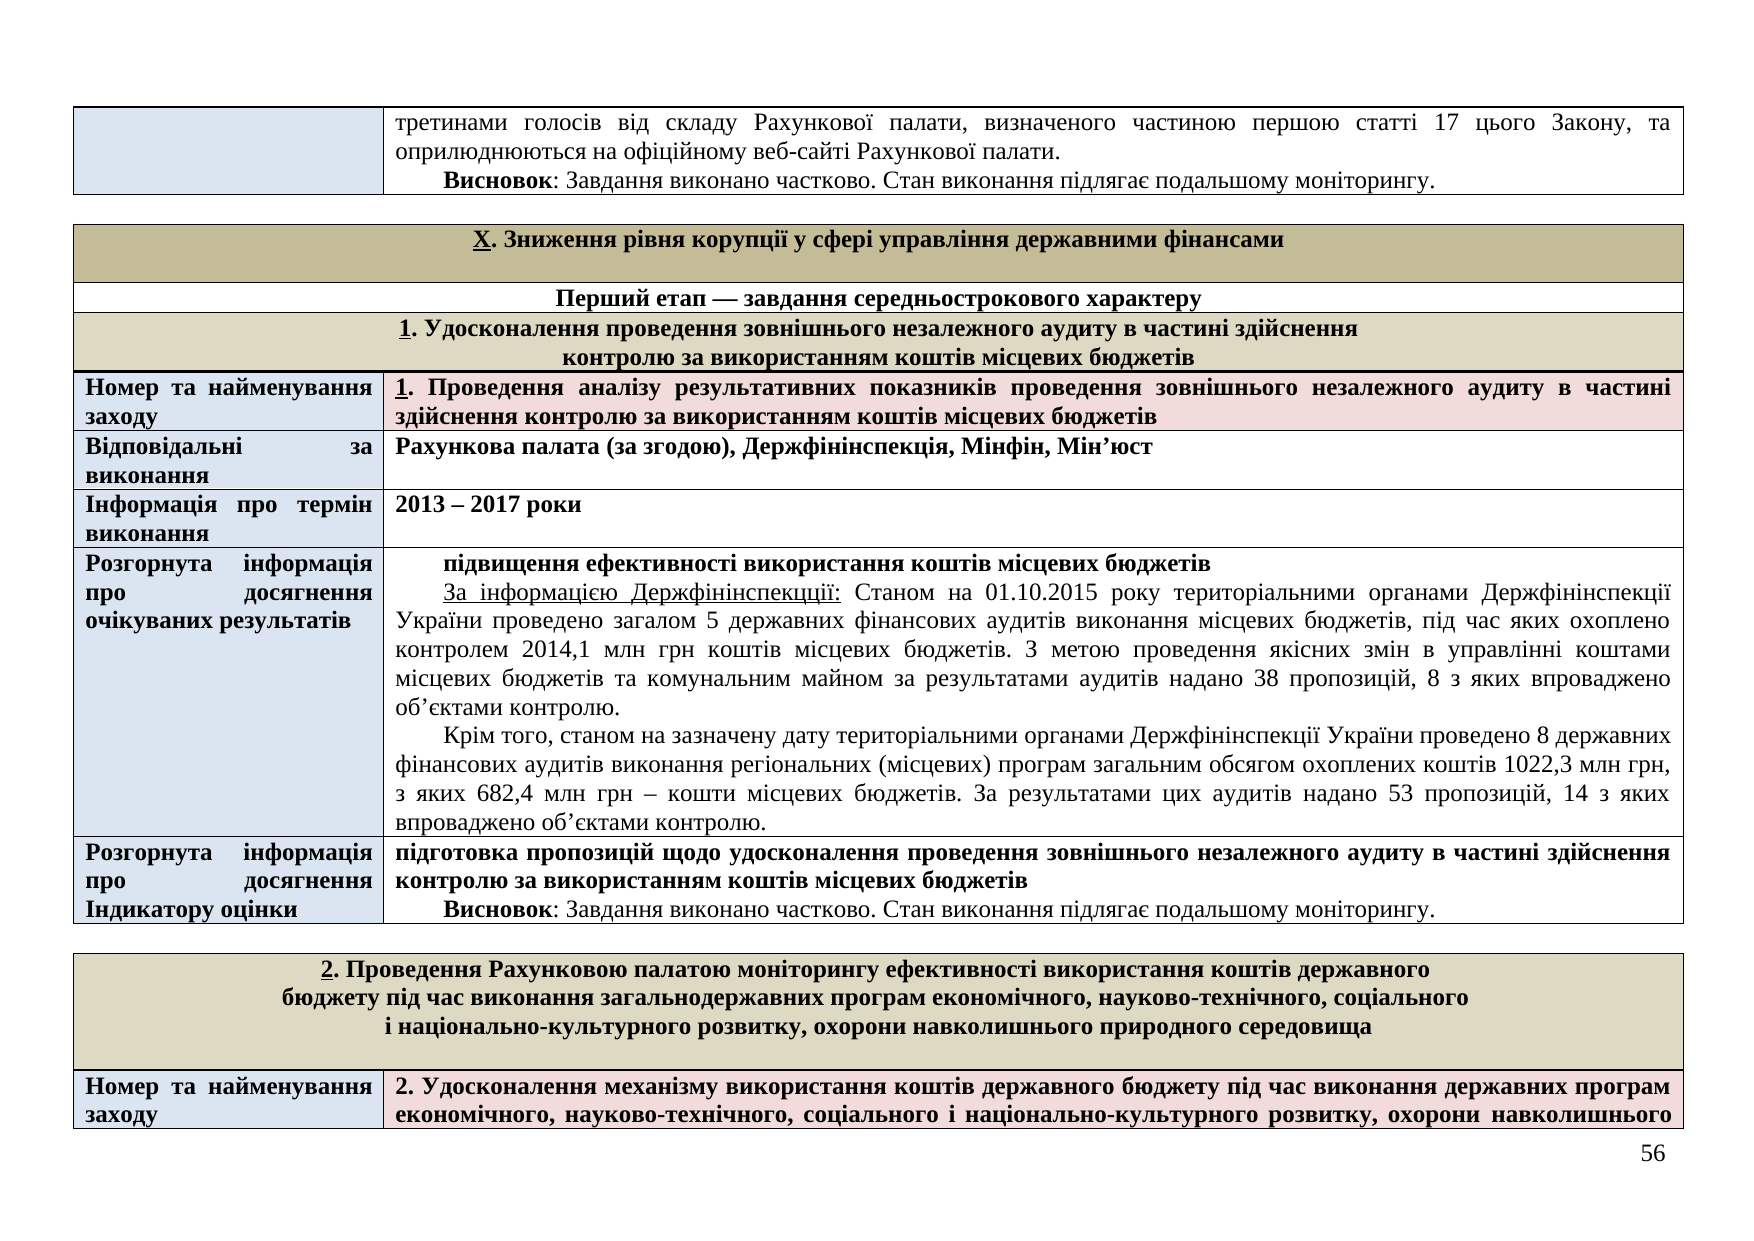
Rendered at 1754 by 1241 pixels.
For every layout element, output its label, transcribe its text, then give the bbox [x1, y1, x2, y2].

table_header Номер та найменування заходу [74, 373, 383, 430]
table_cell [74, 108, 383, 194]
table_header 1. Проведення аналізу результативних показників проведення зовнішнього незалежного аудиту в частині здійснення контролю за використанням коштів місцевих бюджетів [384, 373, 1683, 430]
table_cell Розгорнута інформація про досягнення Індикатору оцінки [74, 837, 383, 923]
table_cell Рахункова палата (за згодою), Держфінінспекція, Мінфін, Мін’юст [384, 431, 1683, 488]
table_cell Інформація про термін виконання [74, 490, 383, 547]
table_cell Перший етап — завдання середньострокового характеру [74, 283, 1683, 312]
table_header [74, 1071, 383, 1128]
table_cell 2013 – 2017 роки [384, 490, 1683, 547]
table_cell підвищення ефективності використання коштів місцевих бюджетів За інформацією Держфінінспекцції: Станом на 01.10.2015 року територіальними органами Держфінінспекції України проведено загалом 5 державних фінансових аудитів виконання місцевих бюджетів, під час яких охоплено контролем 2014,1 млн грн коштів місцевих бюджетів. З метою проведення якісних змін в управлінні коштами місцевих бюджетів та комунальним майном за результатами аудитів надано 38 пропозицій, 8 з яких впроваджено об’єктами контролю. Крім того, станом на зазначену дату територіальними органами Держфінінспекції України проведено 8 державних фінансових аудитів виконання регіональних (місцевих) програм загальним обсягом охоплених коштів 1022,3 млн грн, з яких 682,4 млн грн – кошти місцевих бюджетів. За результатами цих аудитів надано 53 пропозицій, 14 з яких впроваджено об’єктами контролю. [384, 548, 1683, 836]
table_header 2. Проведення Рахунковою палатою моніторингу ефективності використання коштів державного бюджету під час виконання загальнодержавних програм економічного, науково-технічного, соціального і національно-культурного розвитку, охорони навколишнього природного середовища [74, 954, 1683, 1069]
table_cell Розгорнута інформація про досягнення очікуваних результатів [74, 548, 383, 836]
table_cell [384, 108, 1683, 194]
table_cell Відповідальні за виконання [74, 431, 383, 488]
table_header X. Зниження рівня корупції у сфері управління державними фінансами [74, 225, 1683, 282]
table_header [384, 1071, 1683, 1128]
table_cell 1. Удосконалення проведення зовнішнього незалежного аудиту в частині здійснення контролю за використанням коштів місцевих бюджетів [74, 313, 1683, 370]
table_cell підготовка пропозицій щодо удосконалення проведення зовнішнього незалежного аудиту в частині здійснення контролю за використанням коштів місцевих бюджетів Висновок: Завдання виконано частково. Стан виконання підлягає подальшому моніторингу. [384, 837, 1683, 923]
